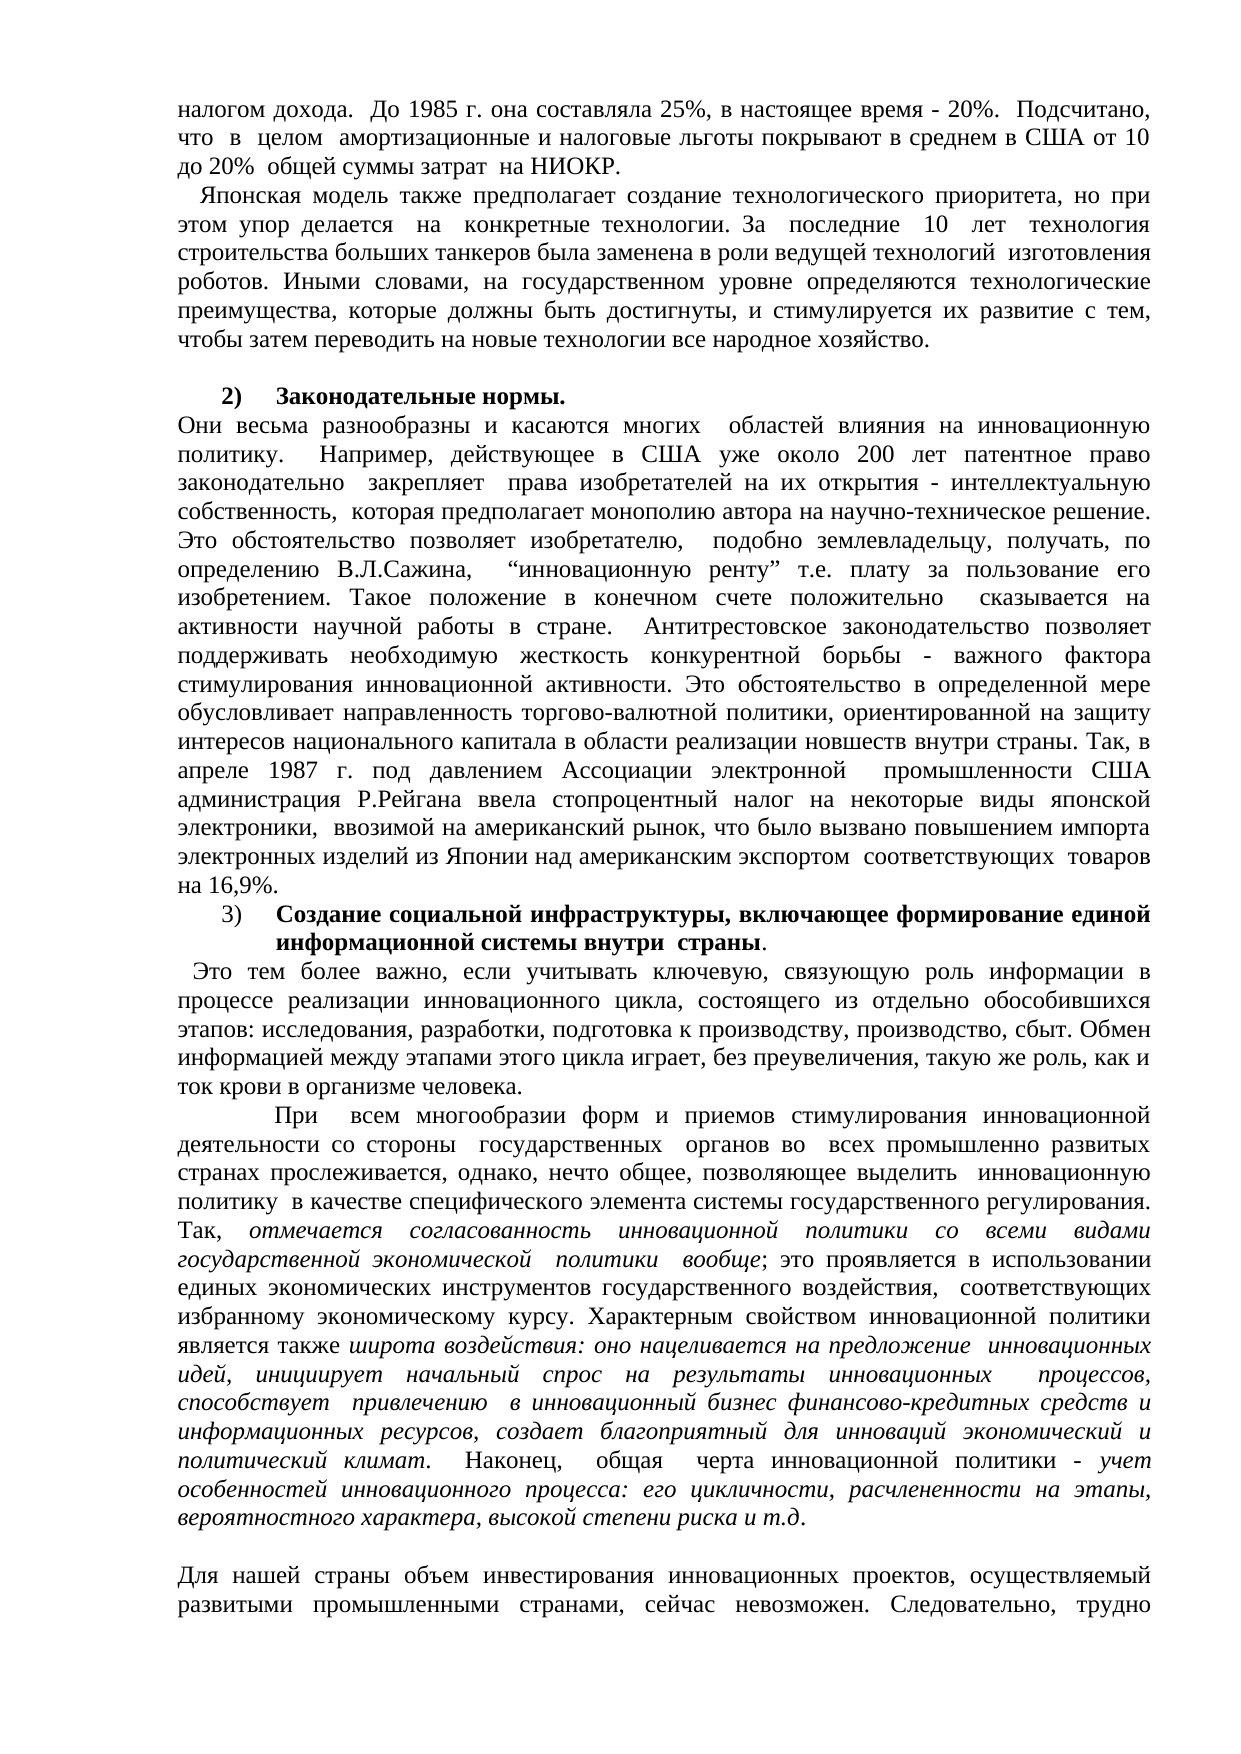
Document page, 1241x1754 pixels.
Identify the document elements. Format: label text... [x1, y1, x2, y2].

list Создание социальной инфраструктуры, включающее формирование единой информационной системы внутри страны. [221, 899, 1152, 956]
text Это тем более важно, если учитывать ключевую, связующую роль информации в процессе реализации инновационного цикла, состоящего из отдельно обособившихся этапов: исследования, разработки, подготовка к производству, производство, сбыт. Обмен информацией между этапами этого цикла играет, без преувеличения, такую же роль, как и ток крови в организме человека. [177, 956, 1152, 1100]
text Они весьма разнообразны и касаются многих областей влияния на инновационную политику. Например, действующее в США уже около 200 лет патентное право законодательно закрепляет права изобретателей на их открытия - интеллектуальную собственность, которая предполагает монополию автора на научно-техническое решение. Это обстоятельство позволяет изобретателю, подобно землевладельцу, получать, по определению В.Л.Сажина, “инновационную ренту” т.е. плату за пользование его изобретением. Такое положение в конечном счете положительно сказывается на активности научной работы в стране. Антитрестовское законодательство позволяет поддерживать необходимую жесткость конкурентной борьбы - важного фактора стимулирования инновационной активности. Это обстоятельство в определенной мере обусловливает направленность торгово-валютной политики, ориентированной на защиту интересов национального капитала в области реализации новшеств внутри страны. Так, в апреле 1987 г. под давлением Ассоциации электронной промышленности США администрация Р.Рейгана ввела стопроцентный налог на некоторые виды японской электроники, ввозимой на американский рынок, что было вызвано повышением импорта электронных изделий из Японии над американским экспортом соответствующих товаров на 16,9%. [177, 410, 1152, 899]
text При всем многообразии форм и приемов стимулирования инновационной деятельности со стороны государственных органов во всех промышленно развитых странах прослеживается, однако, нечто общее, позволяющее выделить инновационную политику в качестве специфического элемента системы государственного регулирования. Так, отмечается согласованность инновационной политики со всеми видами государственной экономической политики вообще; это проявляется в использовании единых экономических инструментов государственного воздействия, соответствующих избранному экономическому курсу. Характерным свойством инновационной политики является также широта воздействия: оно нацеливается на предложение инновационных идей, инициирует начальный спрос на результаты инновационных процессов, способствует привлечению в инновационный бизнес финансово-кредитных средств и информационных ресурсов, создает благоприятный для инноваций экономический и политический климат. Наконец, общая черта инновационной политики - учет особенностей инновационного процесса: его цикличности, расчлененности на этапы, вероятностного характера, высокой степени риска и т.д. [177, 1100, 1152, 1531]
list Законодательные нормы. [221, 381, 1152, 410]
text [177, 94, 1152, 180]
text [177, 1560, 1152, 1617]
text Японская модель также предполагает создание технологического приоритета, но при этом упор делается на конкретные технологии. За последние 10 лет технология строительства больших танкеров была заменена в роли ведущей технологий изготовления роботов. Иными словами, на государственном уровне определяются технологические преимущества, которые должны быть достигнуты, и стимулируется их развитие с тем, чтобы затем переводить на новые технологии все народное хозяйство. [177, 180, 1152, 352]
